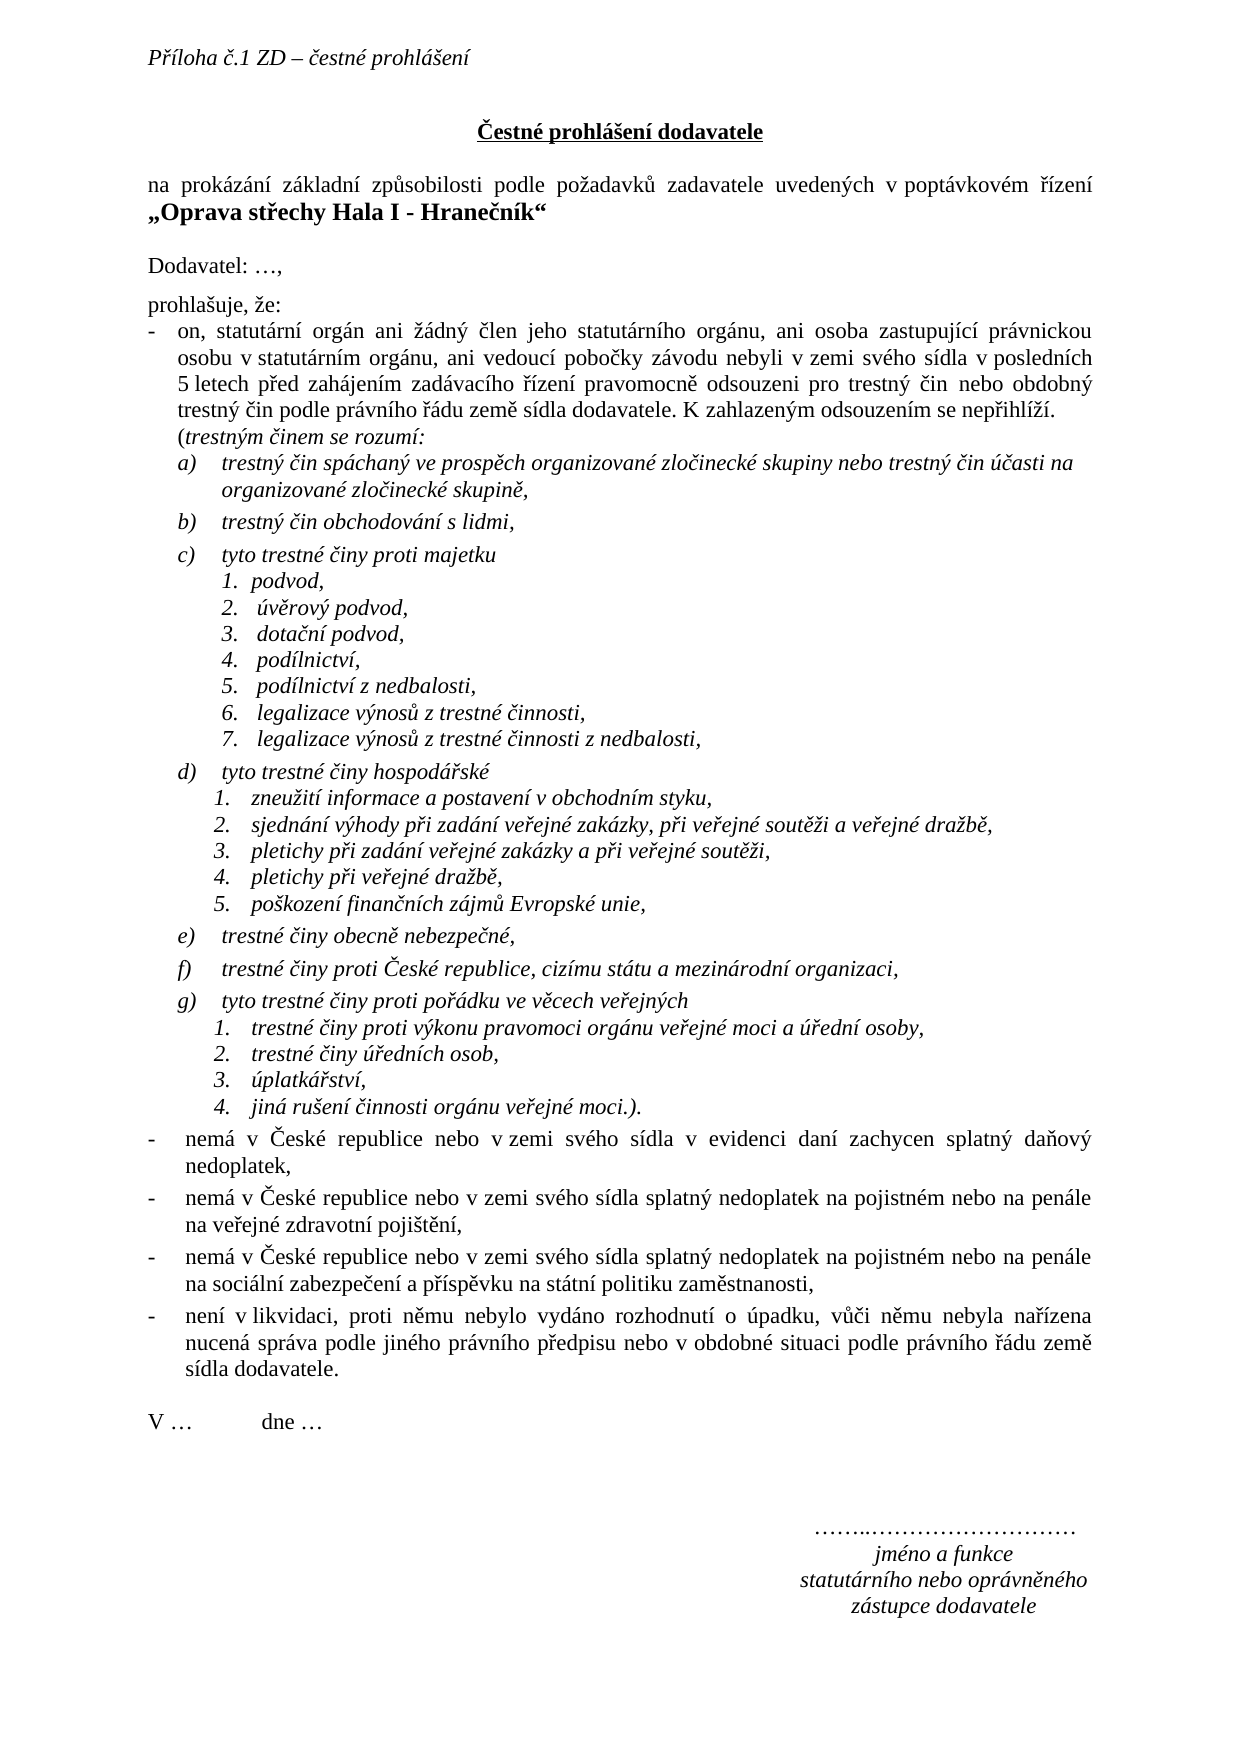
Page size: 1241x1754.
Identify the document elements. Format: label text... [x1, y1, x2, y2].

list není v likvidaci, proti němu nebylo vydáno rozhodnutí o úpadku, vůči němu nebyla nařízena nucená správa podle jiného právního předpisu nebo v obdobné situaci podle právního řádu země sídla dodavatele. [148, 1302, 1093, 1381]
list úplatkářství, [213, 1067, 1093, 1093]
list podvod, [221, 567, 1093, 593]
text e) trestné činy obecně nebezpečné, [177, 922, 1093, 949]
list zneužití informace a postavení v obchodním styku, [213, 784, 1093, 811]
list dotační podvod, [221, 620, 1093, 646]
list podílnictví z nedbalosti, [221, 673, 1093, 699]
text d) tyto trestné činy hospodářské [177, 758, 1093, 784]
list sjednání výhody při zadání veřejné zakázky, při veřejné soutěži a veřejné dražbě, [213, 811, 1093, 837]
text Dodavatel: …, [148, 252, 1093, 279]
list jiná rušení činnosti orgánu veřejné moci.). [213, 1093, 1093, 1119]
list úvěrový podvod, [221, 593, 1093, 620]
text ……..……………………… [797, 1513, 1093, 1539]
list legalizace výnosů z trestné činnosti, [221, 699, 1093, 725]
text zástupce dodavatele [797, 1592, 1093, 1619]
text c) tyto trestné činy proti majetku [177, 541, 1093, 567]
list trestné činy úředních osob, [213, 1040, 1093, 1067]
list pletichy při veřejné dražbě, [213, 863, 1093, 890]
text prohlašuje, že: [148, 291, 1093, 317]
subtitle Čestné prohlášení dodavatele [148, 118, 1093, 144]
list nemá v České republice nebo v zemi svého sídla v evidenci daní zachycen splatný daňový nedoplatek, [148, 1126, 1093, 1178]
text b) trestný čin obchodování s lidmi, [177, 508, 1093, 534]
list trestné činy proti výkonu pravomoci orgánu veřejné moci a úřední osoby, [213, 1014, 1093, 1040]
text g) tyto trestné činy proti pořádku ve věcech veřejných [177, 987, 1093, 1014]
list on, statutární orgán ani žádný člen jeho statutárního orgánu, ani osoba zastupující právnickou osobu v statutárním orgánu, ani vedoucí pobočky závodu nebyli v zemi svého sídla v posledních 5 letech před zahájením zadávacího řízení pravomocně odsouzeni pro trestný čin nebo obdobný trestný čin podle právního řádu země sídla dodavatele. K zahlazeným odsouzením se nepřihlíží. [148, 317, 1093, 423]
text f) trestné činy proti České republice, cizímu státu a mezinárodní organizaci, [177, 955, 1093, 981]
text statutárního nebo oprávněného [797, 1566, 1093, 1592]
text V … dne … [148, 1408, 1093, 1434]
list pletichy při zadání veřejné zakázky a při veřejné soutěži, [213, 837, 1093, 863]
list nemá v České republice nebo v zemi svého sídla splatný nedoplatek na pojistném nebo na penále na sociální zabezpečení a příspěvku na státní politiku zaměstnanosti, [148, 1243, 1093, 1296]
list podílnictví, [221, 646, 1093, 673]
list legalizace výnosů z trestné činnosti z nedbalosti, [221, 725, 1093, 752]
list poškození finančních zájmů Evropské unie, [213, 890, 1093, 916]
list nemá v České republice nebo v zemi svého sídla splatný nedoplatek na pojistném nebo na penále na veřejné zdravotní pojištění, [148, 1184, 1093, 1237]
text jméno a funkce [797, 1539, 1093, 1566]
text na prokázání základní způsobilosti podle požadavků zadavatele uvedených v poptávkovém řízení „Oprava střechy Hala I - Hranečník“ [148, 171, 1093, 226]
text (trestným činem se rozumí: [177, 423, 1093, 449]
text a) trestný čin spáchaný ve prospěch organizované zločinecké skupiny nebo trestný čin účasti na organizované zločinecké skupině, [177, 449, 1093, 502]
